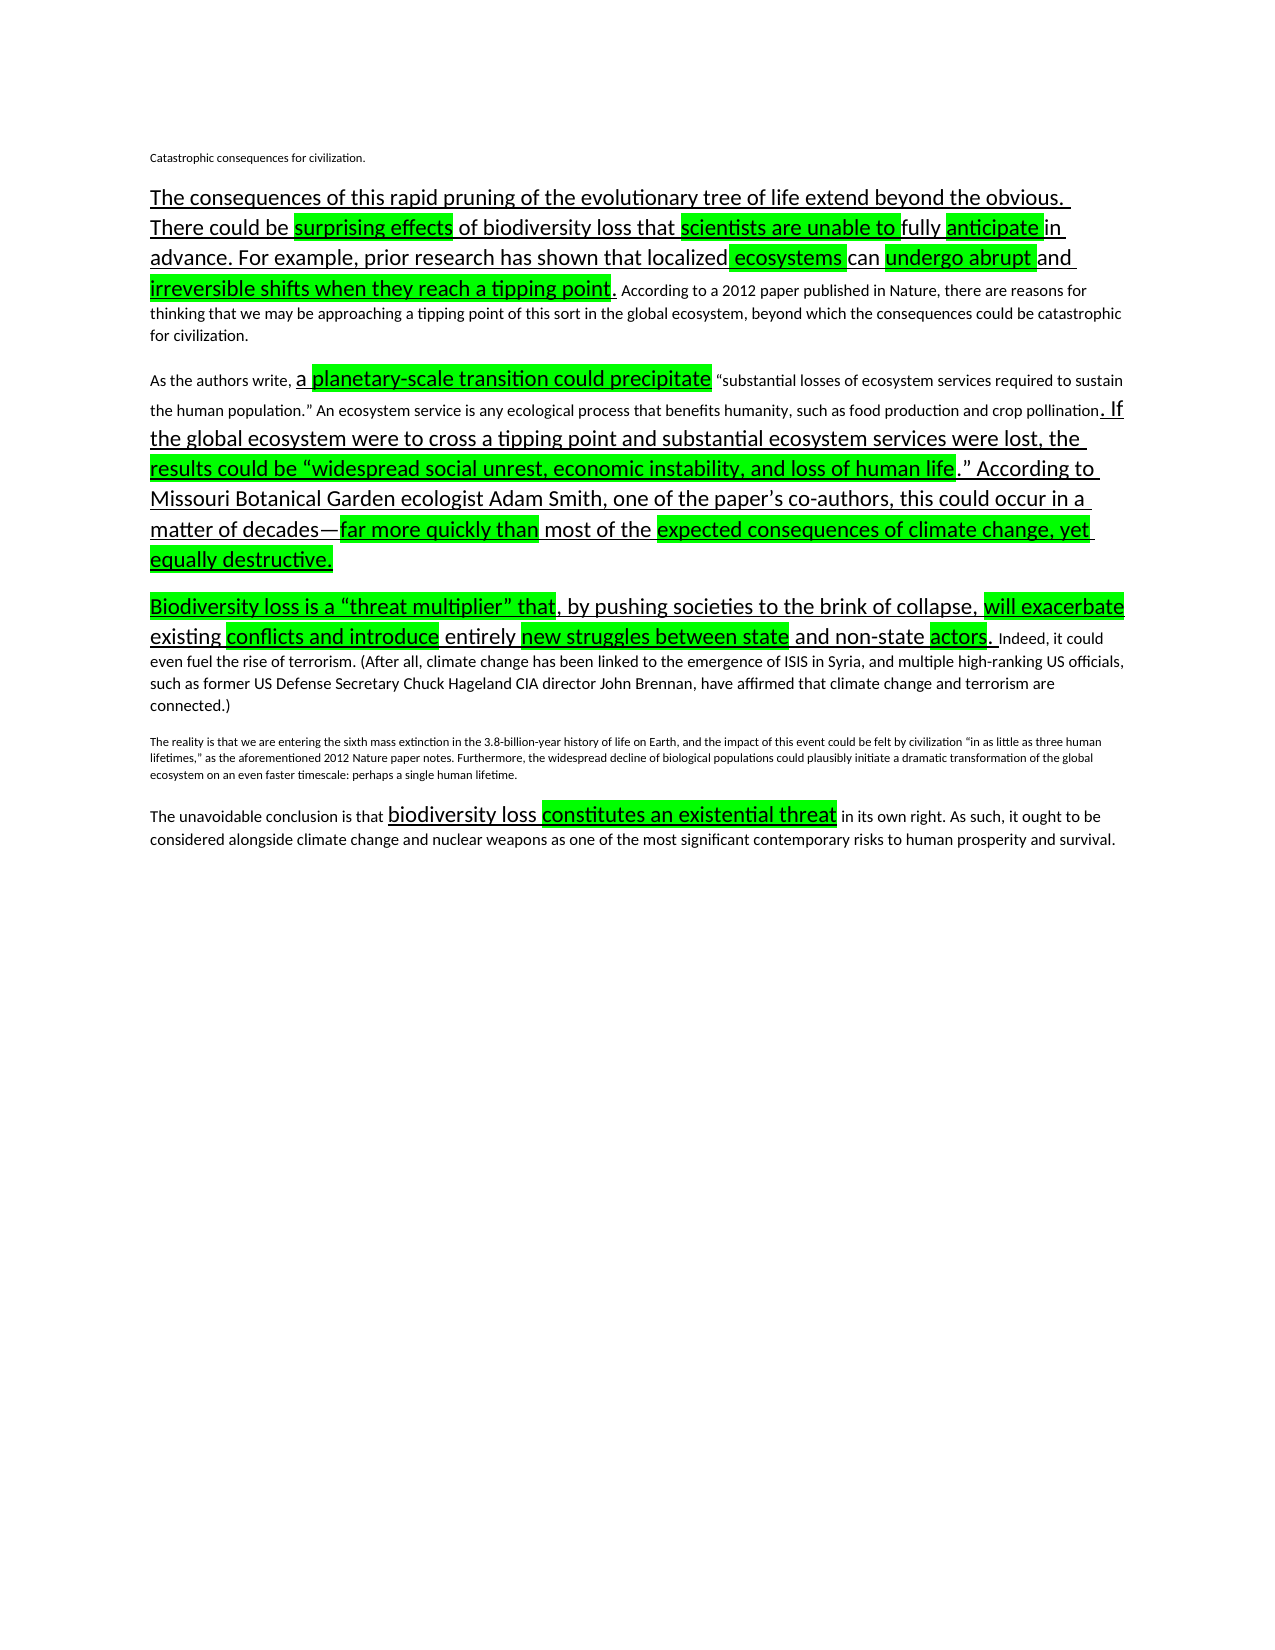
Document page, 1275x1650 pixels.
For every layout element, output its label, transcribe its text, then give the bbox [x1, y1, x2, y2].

text The reality is that we are entering the sixth mass extinction in the 3.8-billion-year history of life on Earth, and the impact of this event could be felt by civilization “in as little as three human lifetimes,” as the aforementioned 2012 Nature paper notes. Furthermore, the widespread decline of biological populations could plausibly initiate a dramatic transformation of the global ecosystem on an even faster timescale: perhaps a single human lifetime. [150, 734, 1125, 782]
text Catastrophic consequences for civilization. [150, 150, 1125, 165]
text The consequences of this rapid pruning of the evolutionary tree of life extend beyond the obvious. There could be surprising effects of biodiversity loss that scientists are unable to fully anticipate in advance. For example, prior research has shown that localized ecosystems can undergo abrupt and irreversible shifts when they reach a tipping point. According to a 2012 paper published in Nature, there are reasons for thinking that we may be approaching a tipping point of this sort in the global ecosystem, beyond which the consequences could be catastrophic for civilization. [150, 183, 1125, 346]
text Biodiversity loss is a “threat multiplier” that, by pushing societies to the brink of collapse, will exacerbate existing conflicts and introduce entirely new struggles between state and non-state actors. Indeed, it could even fuel the rise of terrorism. (After all, climate change has been linked to the emergence of ISIS in Syria, and multiple high-ranking US officials, such as former US Defense Secretary Chuck Hageland CIA director John Brennan, have affirmed that climate change and terrorism are connected.) [150, 617, 1125, 716]
text As the authors write, a planetary-scale transition could precipitate “substantial losses of ecosystem services required to sustain the human population.” An ecosystem service is any ecological process that benefits humanity, such as food production and crop pollination. If the global ecosystem were to cross a tipping point and substantial ecosystem services were lost, the results could be “widespread social unrest, economic instability, and loss of human life.” According to Missouri Botanical Garden ecologist Adam Smith, one of the paper’s co-authors, this could occur in a matter of decades—far more quickly than most of the expected consequences of climate change, yet equally destructive. [150, 364, 1125, 573]
text The unavoidable conclusion is that biodiversity loss constitutes an existential threat in its own right. As such, it ought to be considered alongside climate change and nuclear weapons as one of the most significant contemporary risks to human prosperity and survival. [150, 800, 1125, 850]
